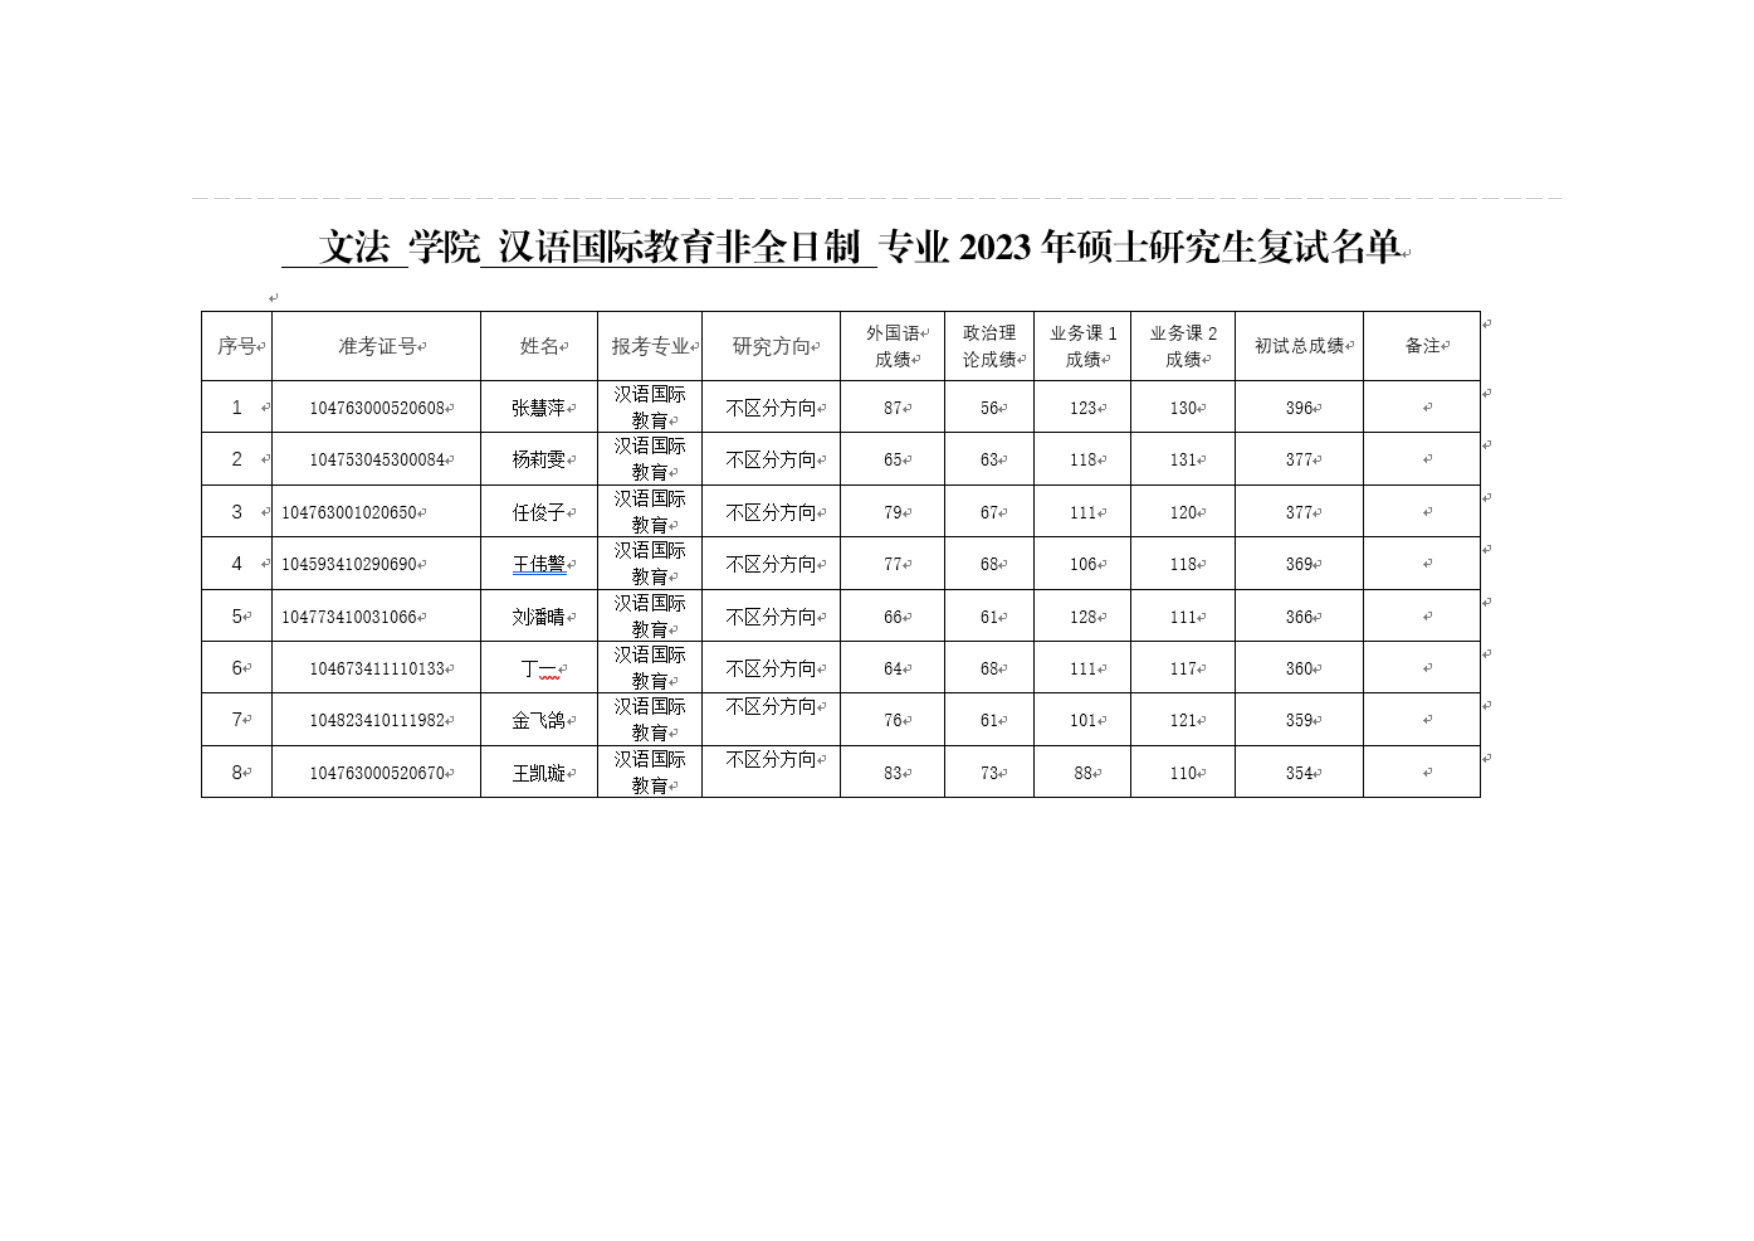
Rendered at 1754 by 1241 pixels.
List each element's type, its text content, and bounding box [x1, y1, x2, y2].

picture [191, 219, 1500, 822]
